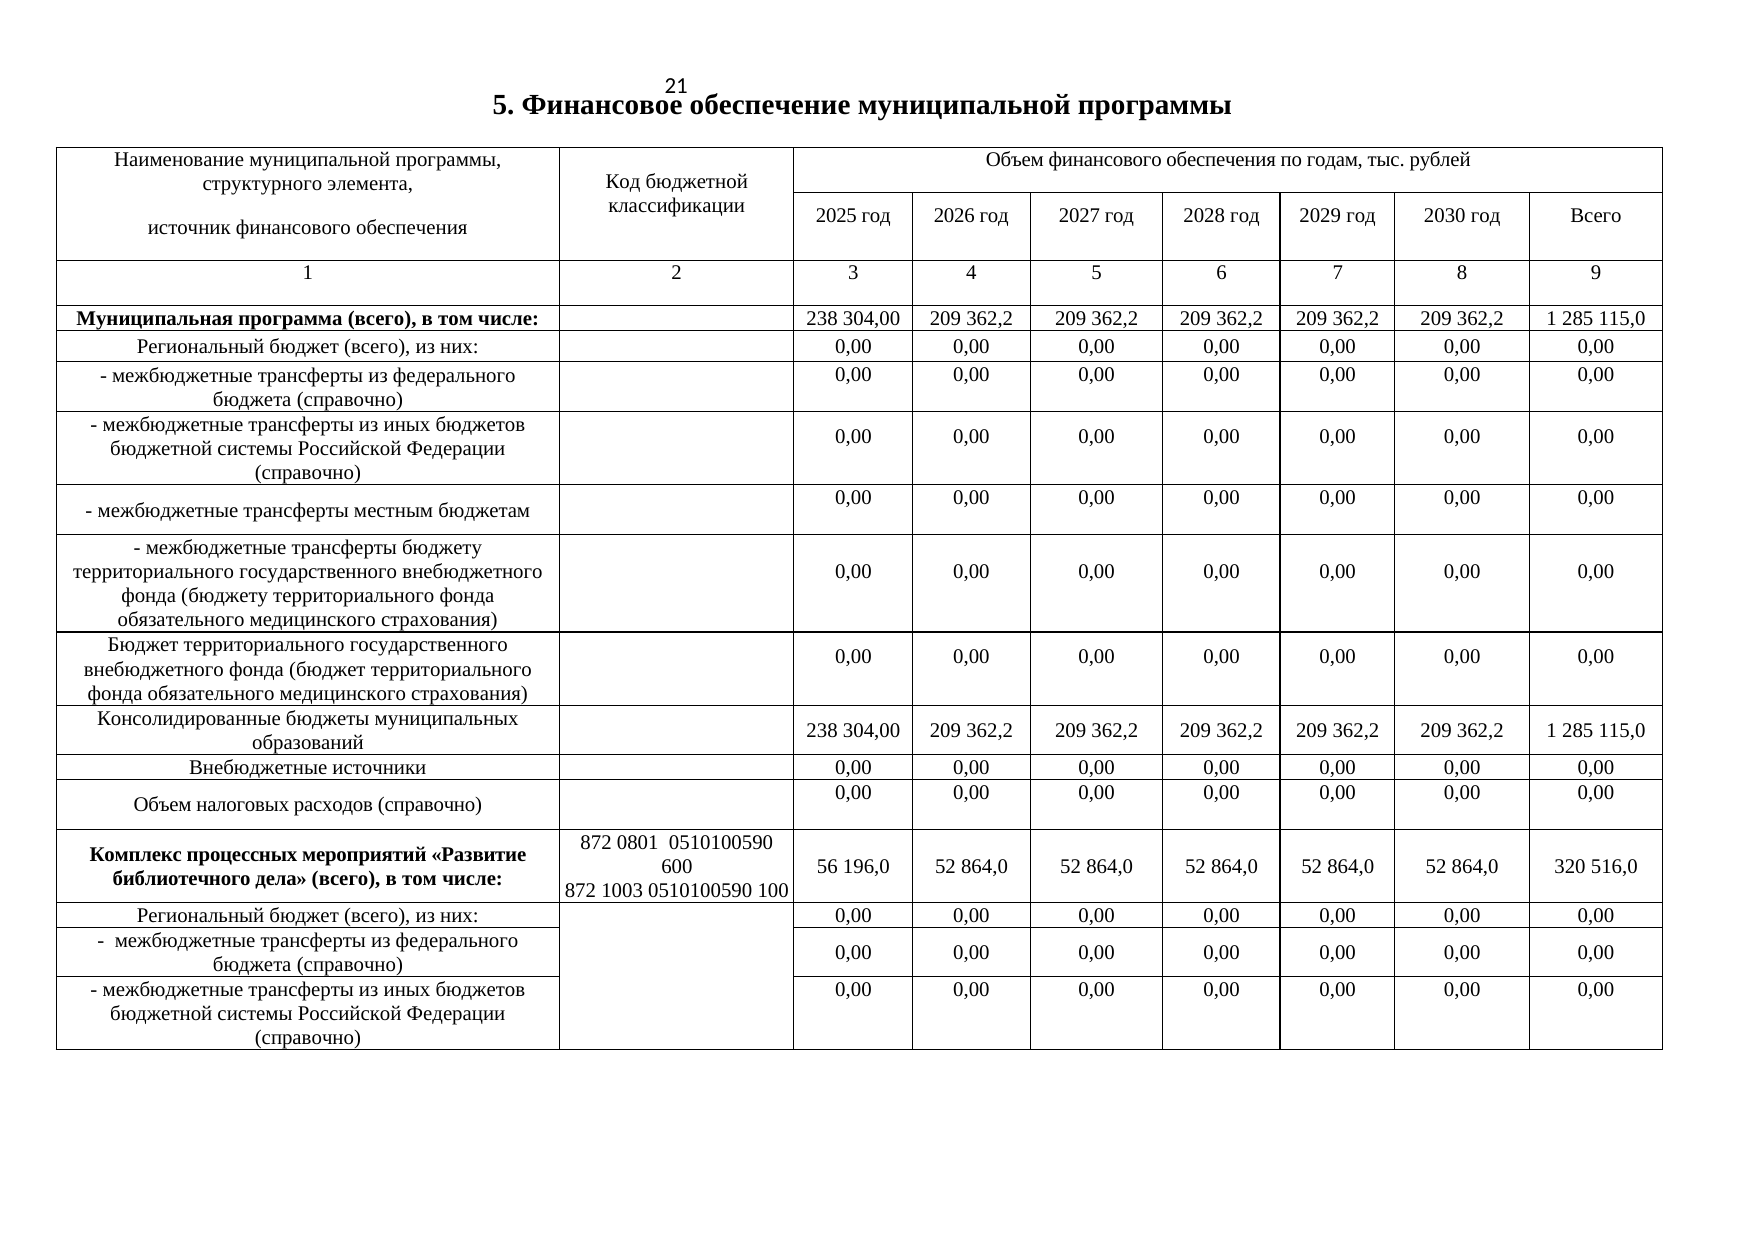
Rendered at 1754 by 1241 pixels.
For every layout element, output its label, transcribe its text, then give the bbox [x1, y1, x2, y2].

table_cell 0,00 [913, 977, 1030, 1049]
table_cell 0,00 [913, 928, 1030, 976]
table_cell 0,00 [1281, 780, 1394, 829]
table_cell 0,00 [1281, 633, 1394, 704]
table_cell 0,00 [1530, 331, 1662, 361]
table_cell 0,00 [794, 633, 912, 704]
table_cell 0,00 [794, 362, 912, 411]
table_cell Внебюджетные источники [57, 755, 559, 779]
table_cell Комплекс процессных мероприятий «Развитие библиотечного дела» (всего), в том числе: [57, 830, 559, 902]
table_cell 0,00 [1031, 633, 1162, 704]
table_cell 4 [913, 261, 1030, 305]
table_cell 0,00 [1395, 780, 1529, 829]
table_cell 238 304,00 [794, 306, 912, 330]
table_cell [560, 535, 793, 631]
table_cell 0,00 [1281, 903, 1394, 927]
table_cell 0,00 [1530, 633, 1662, 704]
table_cell 0,00 [1163, 412, 1279, 484]
table_cell 0,00 [1163, 780, 1279, 829]
table_cell [560, 306, 793, 330]
table_cell 0,00 [794, 903, 912, 927]
table_cell 0,00 [913, 362, 1030, 411]
table_cell 0,00 [1395, 928, 1529, 976]
table_cell 0,00 [1163, 977, 1279, 1049]
table_cell 0,00 [1163, 535, 1279, 631]
table_cell 0,00 [1395, 903, 1529, 927]
table_cell 5 [1031, 261, 1162, 305]
table_cell 0,00 [1031, 485, 1162, 534]
table_cell 0,00 [1530, 485, 1662, 534]
table_cell [560, 903, 793, 1049]
table_cell 209 362,2 [1395, 706, 1529, 754]
table_cell 0,00 [794, 755, 912, 779]
table_cell 0,00 [913, 412, 1030, 484]
table_cell Региональный бюджет (всего), из них: [57, 903, 559, 927]
table_cell Консолидированные бюджеты муниципальных образований [57, 706, 559, 754]
table_cell Региональный бюджет (всего), из них: [57, 331, 559, 361]
table_cell 0,00 [1163, 903, 1279, 927]
table_cell 209 362,2 [913, 306, 1030, 330]
table_cell 52 864,0 [1281, 830, 1394, 902]
table_cell 872 0801 0510100590 600 872 1003 0510100590 100 [560, 830, 793, 902]
table_cell 209 362,2 [1163, 306, 1279, 330]
table_cell 0,00 [1281, 331, 1394, 361]
table_cell 2030 год [1395, 193, 1529, 260]
table_cell 0,00 [1163, 485, 1279, 534]
table_cell 0,00 [794, 412, 912, 484]
table_cell 0,00 [1031, 780, 1162, 829]
table_cell 0,00 [1530, 903, 1662, 927]
table_cell 0,00 [1530, 755, 1662, 779]
table_cell 0,00 [1395, 485, 1529, 534]
table_cell 0,00 [913, 535, 1030, 631]
table_cell 209 362,2 [1031, 706, 1162, 754]
table_cell Муниципальная программа (всего), в том числе: [57, 306, 559, 330]
table_cell 0,00 [1163, 331, 1279, 361]
table_cell 1 [57, 261, 559, 305]
table_cell 0,00 [1031, 535, 1162, 631]
table_cell 7 [1281, 261, 1394, 305]
table_cell 0,00 [913, 485, 1030, 534]
table_cell 209 362,2 [913, 706, 1030, 754]
table_cell 209 362,2 [1281, 306, 1394, 330]
table_cell 0,00 [1281, 535, 1394, 631]
table_cell Объем налоговых расходов (справочно) [57, 780, 559, 829]
table_cell 0,00 [1281, 977, 1394, 1049]
table_cell - межбюджетные трансферты из иных бюджетов бюджетной системы Российской Федерации (справочно) [57, 977, 559, 1049]
table_cell 56 196,0 [794, 830, 912, 902]
table_cell 8 [1395, 261, 1529, 305]
table_cell 0,00 [1281, 485, 1394, 534]
table_cell 0,00 [794, 977, 912, 1049]
table_cell 0,00 [1031, 362, 1162, 411]
table_cell 1 285 115,0 [1530, 306, 1662, 330]
table_cell 0,00 [1031, 928, 1162, 976]
table_cell 0,00 [1281, 412, 1394, 484]
table_cell 0,00 [1163, 633, 1279, 704]
table_cell Всего [1530, 193, 1662, 260]
table_cell [560, 706, 793, 754]
table_cell 2028 год [1163, 193, 1279, 260]
table_cell 1 285 115,0 [1530, 706, 1662, 754]
table_cell 2027 год [1031, 193, 1162, 260]
table_cell 0,00 [1530, 362, 1662, 411]
table_cell 52 864,0 [1031, 830, 1162, 902]
table_cell 0,00 [794, 485, 912, 534]
table_cell - межбюджетные трансферты бюджету территориального государственного внебюджетного фонда (бюджету территориального фонда обязательного медицинского страхования) [57, 535, 559, 631]
table_cell 9 [1530, 261, 1662, 305]
table_cell 0,00 [1530, 928, 1662, 976]
table_cell 0,00 [1395, 633, 1529, 704]
table_header Наименование муниципальной программы, структурного элемента, источник финансового обеспечения [57, 148, 559, 260]
table_cell 52 864,0 [1395, 830, 1529, 902]
table_cell [560, 633, 793, 704]
table_cell 0,00 [1163, 755, 1279, 779]
table_cell 320 516,0 [1530, 830, 1662, 902]
table_cell [560, 780, 793, 829]
table_cell 0,00 [1395, 362, 1529, 411]
table_cell - межбюджетные трансферты местным бюджетам [57, 485, 559, 534]
table_cell [560, 755, 793, 779]
table_cell 3 [794, 261, 912, 305]
table_cell 209 362,2 [1031, 306, 1162, 330]
table_cell 2026 год [913, 193, 1030, 260]
table_cell 0,00 [1281, 755, 1394, 779]
table_cell 209 362,2 [1163, 706, 1279, 754]
table_cell 0,00 [1395, 535, 1529, 631]
table_cell 209 362,2 [1281, 706, 1394, 754]
table_cell - межбюджетные трансферты из федерального бюджета (справочно) [57, 928, 559, 976]
table_header Код бюджетной классификации [560, 148, 793, 260]
table_header Объем финансового обеспечения по годам, тыс. рублей [794, 148, 1662, 192]
table_cell 209 362,2 [1395, 306, 1529, 330]
table_cell 0,00 [794, 780, 912, 829]
table_cell 0,00 [1163, 362, 1279, 411]
table_cell - межбюджетные трансферты из федерального бюджета (справочно) [57, 362, 559, 411]
table_cell 0,00 [1530, 412, 1662, 484]
table_cell 0,00 [794, 928, 912, 976]
subtitle 5. Финансовое обеспечение муниципальной программы [59, 87, 1665, 121]
table_cell 238 304,00 [794, 706, 912, 754]
table_cell 0,00 [913, 903, 1030, 927]
table_cell 0,00 [1395, 755, 1529, 779]
table_cell 0,00 [1281, 928, 1394, 976]
table_cell 0,00 [913, 633, 1030, 704]
table_cell 2029 год [1281, 193, 1394, 260]
table_cell 0,00 [1530, 780, 1662, 829]
table_cell 2 [560, 261, 793, 305]
table_cell [560, 362, 793, 411]
table_cell Бюджет территориального государственного внебюджетного фонда (бюджет территориального фонда обязательного медицинского страхования) [57, 633, 559, 704]
table_cell [560, 485, 793, 534]
table_cell 0,00 [1281, 362, 1394, 411]
table_cell 0,00 [1530, 535, 1662, 631]
table_cell 0,00 [1395, 977, 1529, 1049]
table_cell 0,00 [1031, 331, 1162, 361]
table_cell 0,00 [1031, 755, 1162, 779]
table_cell [560, 412, 793, 484]
table_cell 0,00 [794, 331, 912, 361]
table_cell 0,00 [794, 535, 912, 631]
table_cell 0,00 [1530, 977, 1662, 1049]
table_cell 0,00 [913, 755, 1030, 779]
table_cell [560, 331, 793, 361]
table_cell 0,00 [913, 331, 1030, 361]
table_cell 0,00 [913, 780, 1030, 829]
table_cell 52 864,0 [913, 830, 1030, 902]
table_cell 6 [1163, 261, 1279, 305]
table_cell 0,00 [1395, 331, 1529, 361]
table_cell - межбюджетные трансферты из иных бюджетов бюджетной системы Российской Федерации (справочно) [57, 412, 559, 484]
table_cell 0,00 [1031, 977, 1162, 1049]
table_cell 0,00 [1031, 412, 1162, 484]
table_cell 52 864,0 [1163, 830, 1279, 902]
table_cell 2025 год [794, 193, 912, 260]
table_cell 0,00 [1031, 903, 1162, 927]
table_cell 0,00 [1395, 412, 1529, 484]
table_cell 0,00 [1163, 928, 1279, 976]
